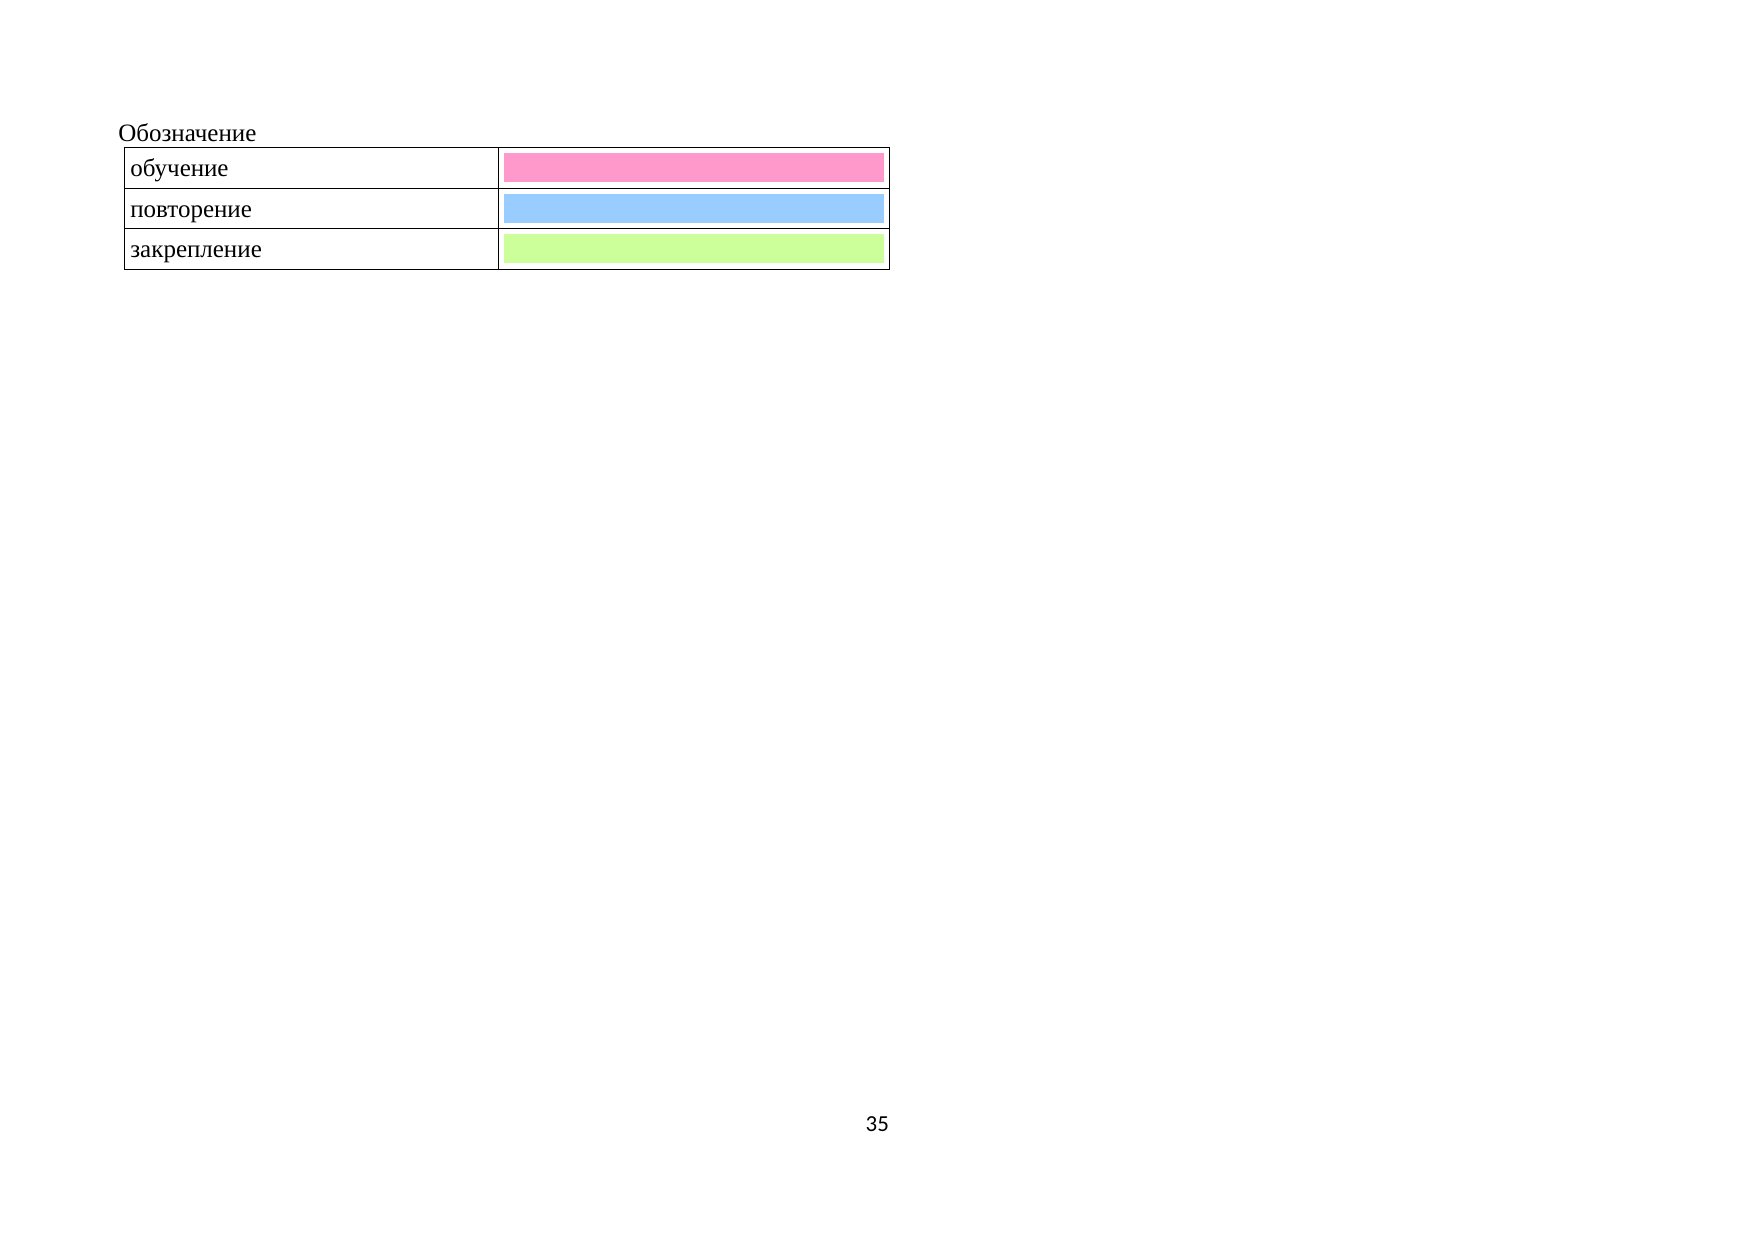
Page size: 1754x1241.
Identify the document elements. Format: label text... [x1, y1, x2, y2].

text Обозначение [118, 118, 1636, 147]
table_header [499, 148, 889, 188]
table_cell закрепление [125, 229, 498, 269]
table_cell повторение [125, 189, 498, 228]
table_header обучение [125, 148, 498, 188]
table_cell [499, 189, 889, 228]
table_cell [499, 229, 889, 269]
